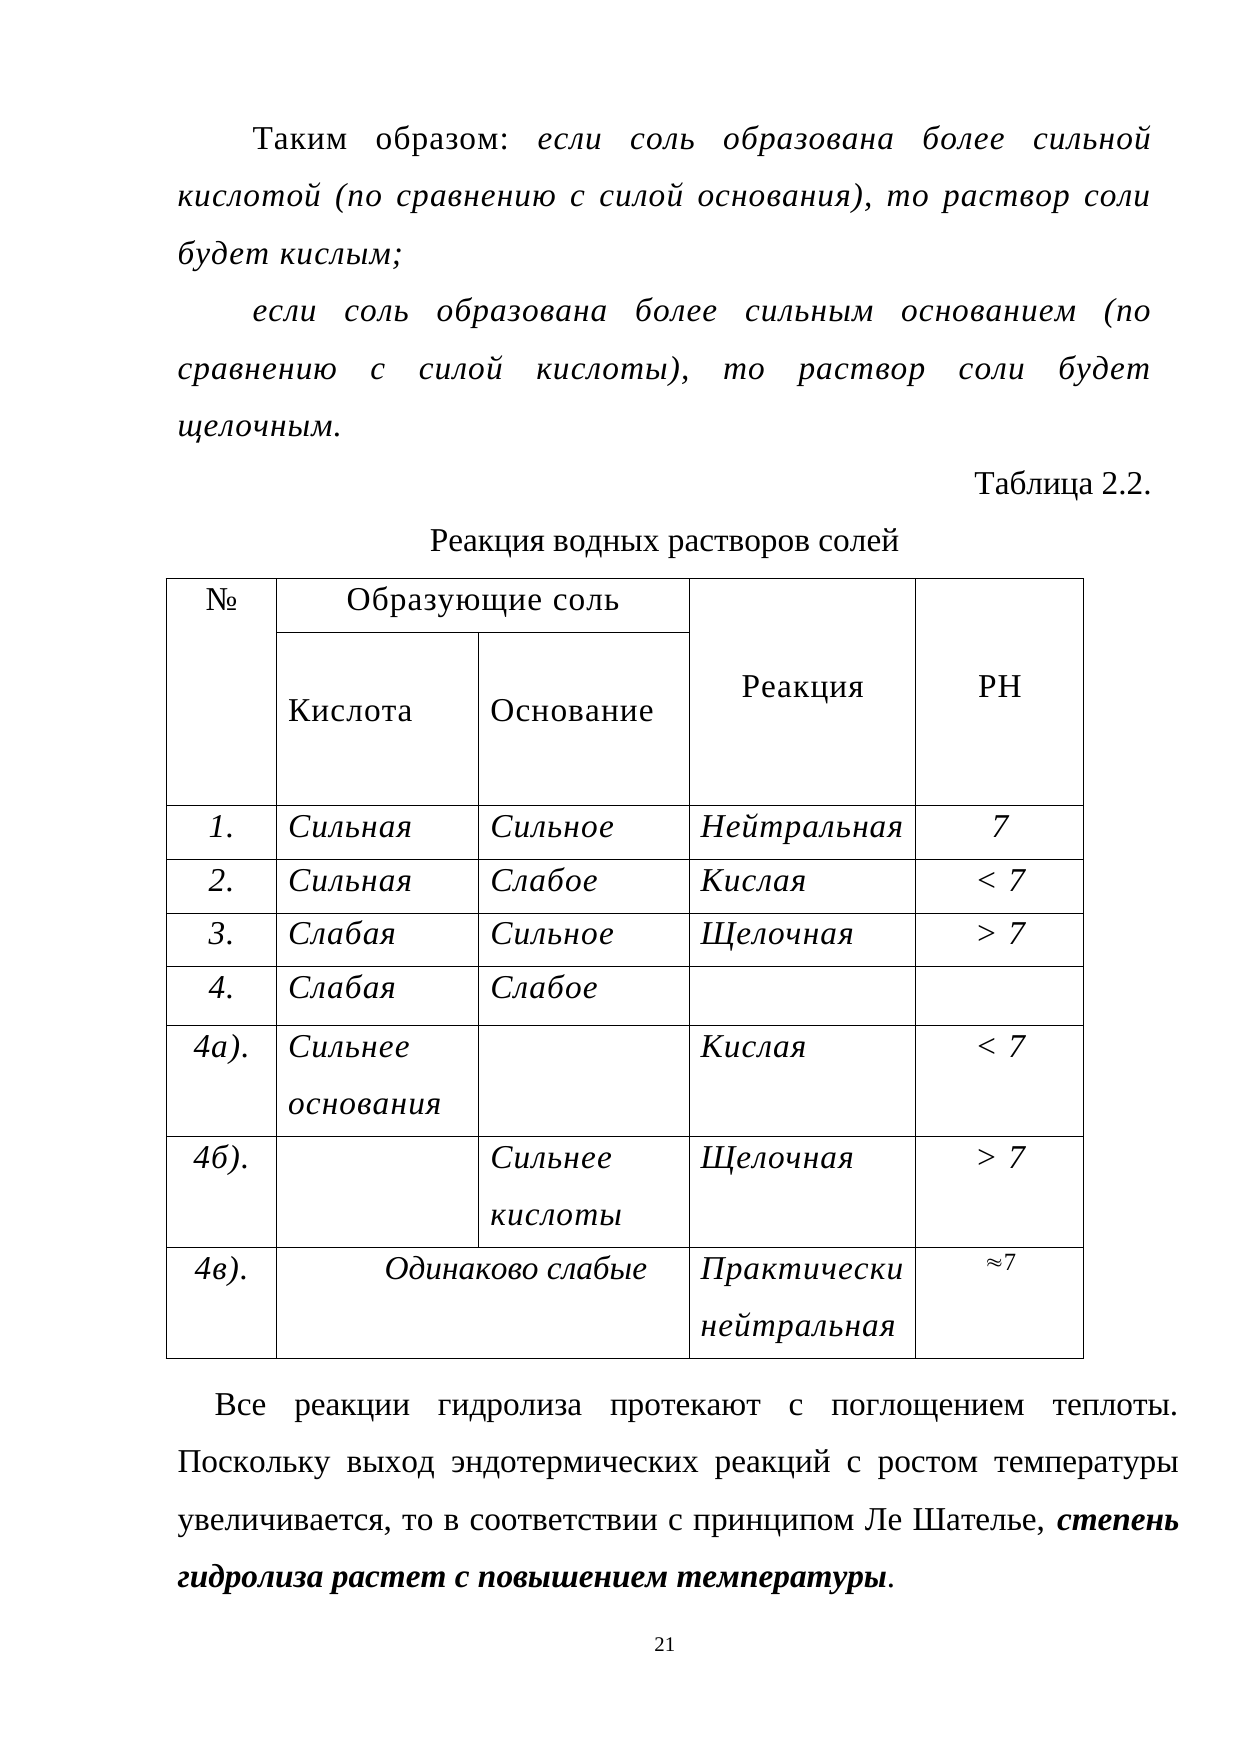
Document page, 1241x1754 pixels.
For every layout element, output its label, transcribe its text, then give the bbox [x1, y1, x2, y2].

table_cell Слабое [479, 967, 689, 1025]
table_cell < 7 [916, 860, 1083, 913]
table_cell 4. [167, 967, 276, 1025]
table_cell Кислая [690, 1026, 915, 1136]
text Таблица 2.2. [177, 463, 1152, 501]
table_cell Кислота [277, 633, 478, 805]
table_cell 1. [167, 806, 276, 859]
table_cell Слабая [277, 967, 478, 1025]
table_header Образующие соль [277, 579, 689, 632]
table_cell Сильнее кислоты [479, 1137, 689, 1247]
table_cell 7 [916, 806, 1083, 859]
table_cell Сильное [479, 806, 689, 859]
table_cell > 7 [916, 914, 1083, 966]
table_header № [167, 579, 276, 805]
table_cell [479, 1026, 689, 1136]
text Таким образом: если соль образована более сильной кислотой (по сравнению с силой основания), то раствор соли будет кислым; [177, 118, 1152, 271]
table_cell Сильнее основания [277, 1026, 478, 1136]
table_cell Сильная [277, 860, 478, 913]
table_header PH [916, 579, 1083, 805]
table_cell 4в). [167, 1248, 276, 1358]
table_cell 3. [167, 914, 276, 966]
table_header Реакция [690, 579, 915, 805]
table_cell Слабое [479, 860, 689, 913]
table_cell [277, 1137, 478, 1247]
table_cell [690, 967, 915, 1025]
table_cell 4а). [167, 1026, 276, 1136]
table_cell Слабая [277, 914, 478, 966]
table_cell Практически нейтральная [690, 1248, 915, 1358]
table_cell Основание [479, 633, 689, 805]
table_cell [916, 1248, 1083, 1358]
text Реакция водных растворов солей [177, 521, 1152, 559]
table_cell 2. [167, 860, 276, 913]
table_cell > 7 [916, 1137, 1083, 1247]
text если соль образована более сильным основанием (по сравнению с силой кислоты), то раствор соли будет щелочным. [177, 291, 1152, 444]
table_cell Щелочная [690, 1137, 915, 1247]
table_cell Одинаково слабые [277, 1248, 689, 1358]
table_cell Сильная [277, 806, 478, 859]
table_cell < 7 [916, 1026, 1083, 1136]
text Все реакции гидролиза протекают с поглощением теплоты. Поскольку выход эндотермических реакций с ростом температуры увеличивается, то в соответствии с принципом Ле Шателье, степень гидролиза растет с повышением температуры. [177, 1384, 1179, 1595]
table_cell 4б). [167, 1137, 276, 1247]
table_cell Сильное [479, 914, 689, 966]
table_cell Нейтральная [690, 806, 915, 859]
table_cell Щелочная [690, 914, 915, 966]
table_cell [916, 967, 1083, 1025]
table_cell Кислая [690, 860, 915, 913]
